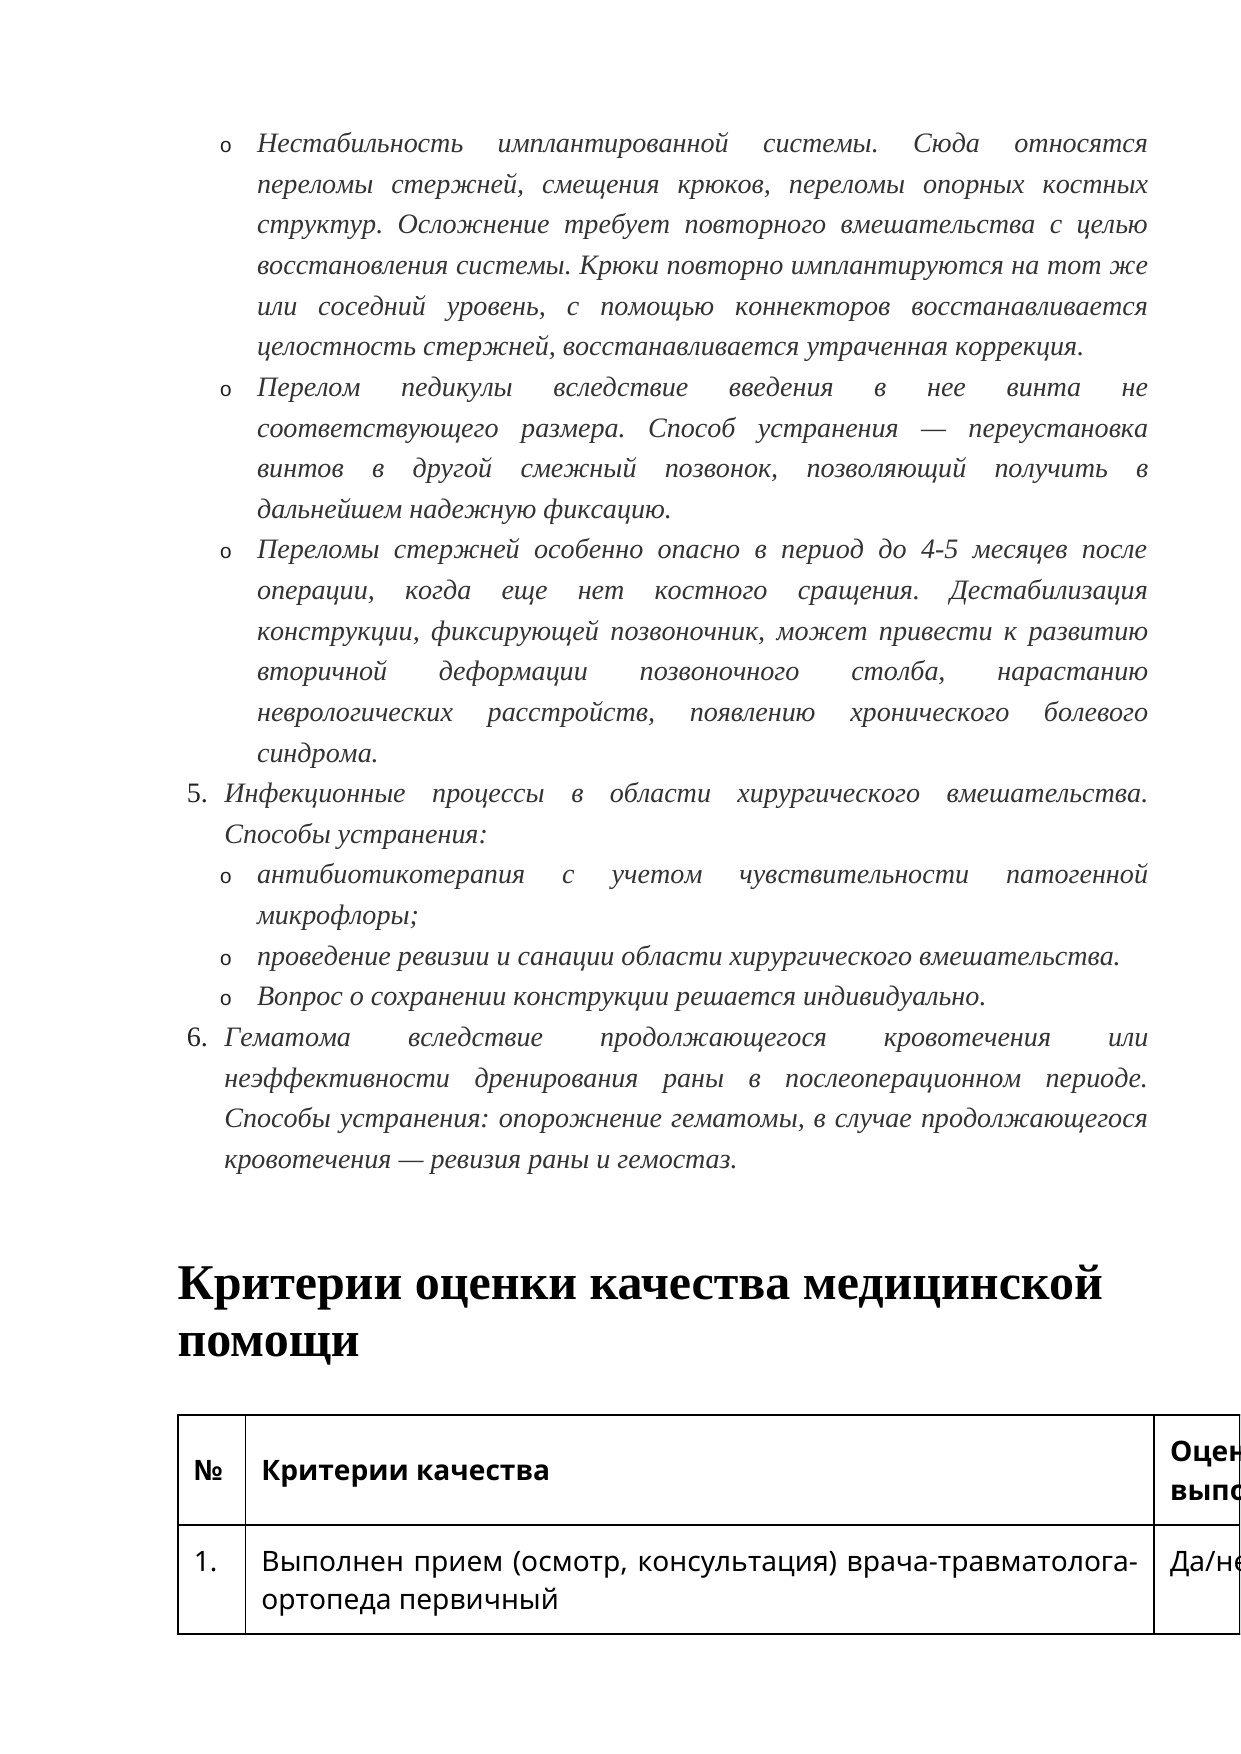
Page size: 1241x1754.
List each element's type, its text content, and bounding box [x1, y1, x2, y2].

list Перелом педикулы вследствие введения в нее винта не соответствующего размера. Способ устранения — переустановка винтов в другой смежный позвонок, позволяющий получить в дальнейшем надежную фиксацию. [219, 362, 1152, 524]
list Гематома вследствие продолжающегося кровотечения или неэффективности дренирования раны в послеоперационном периоде. Способы устранения: опорожнение гематомы, в случае продолжающегося кровотечения — ревизия раны и гемостаз. [187, 1012, 1152, 1174]
list проведение ревизии и санации области хирургического вмешательства. [219, 931, 1152, 971]
table_header Критерии качества [246, 1416, 1153, 1524]
list антибиотикотерапия с учетом чувствительности патогенной микрофлоры; [219, 849, 1152, 931]
list Нестабильность имплантированной системы. Сюда относятся переломы стержней, смещения крюков, переломы опорных костных структур. Осложнение требует повторного вмешательства с целью восстановления системы. Крюки повторно имплантируются на тот же или соседний уровень, с помощью коннекторов восстанавливается целостность стержней, восстанавливается утраченная коррекция. [219, 118, 1152, 362]
list Инфекционные процессы в области хирургического вмешательства. Способы устранения: [187, 768, 1152, 849]
table_cell 1. [179, 1526, 245, 1633]
list Переломы стержней особенно опасно в период до 4-5 месяцев после операции, когда еще нет костного сращения. Дестабилизация конструкции, фиксирующей позвоночник, может привести к развитию вторичной деформации позвоночного столба, нарастанию неврологических расстройств, появлению хронического болевого синдрома. [219, 524, 1152, 768]
table_header Оценка выполнения [1155, 1416, 1239, 1524]
text Критерии оценки качества медицинской помощи [177, 1252, 1152, 1367]
table_header № [179, 1416, 245, 1524]
table_cell Да/нет [1155, 1526, 1239, 1633]
table_cell Выполнен прием (осмотр, консультация) врача-травматолога-ортопеда первичный [246, 1526, 1153, 1633]
list Вопрос о сохранении конструкции решается индивидуально. [219, 971, 1152, 1012]
